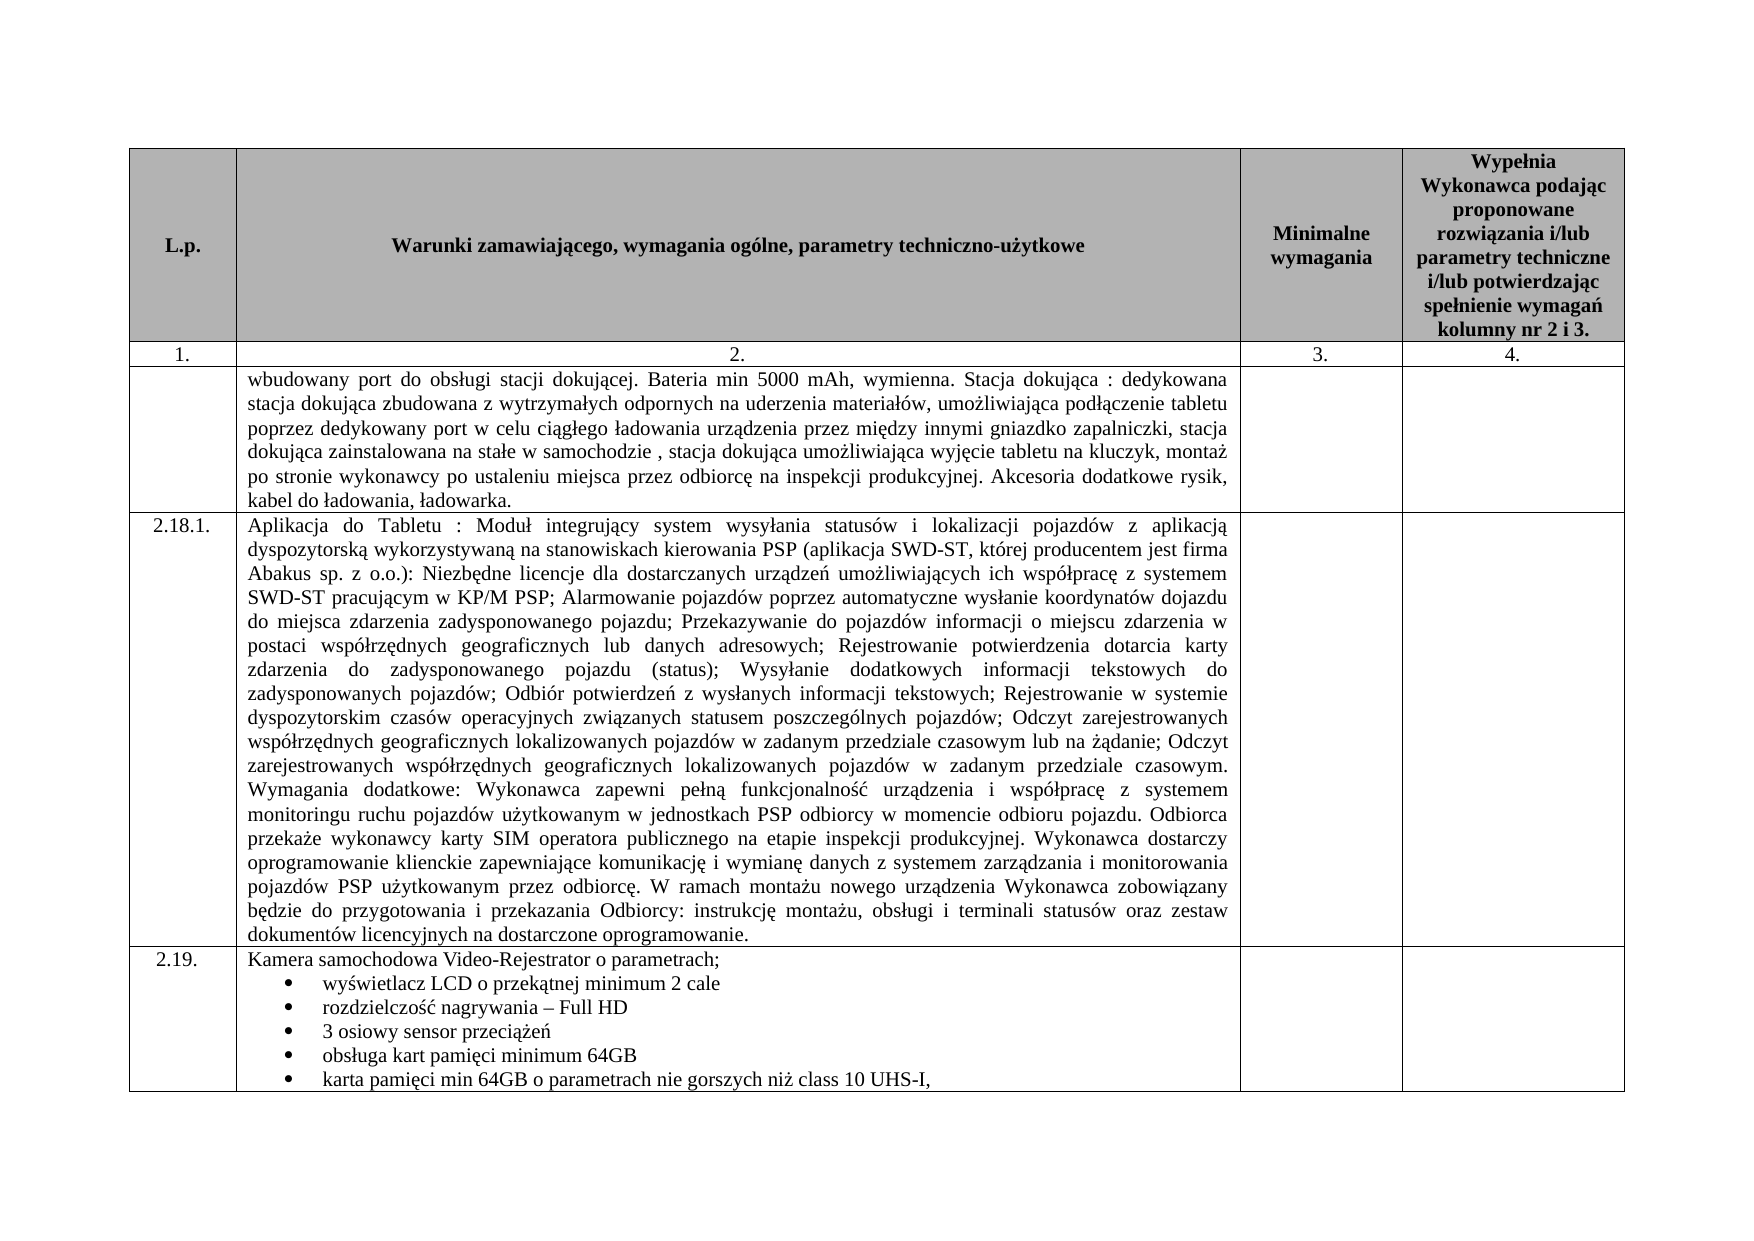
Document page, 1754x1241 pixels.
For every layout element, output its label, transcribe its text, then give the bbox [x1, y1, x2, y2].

table_cell [130, 947, 236, 1091]
table_cell [1241, 947, 1402, 1091]
table_cell [1403, 367, 1624, 512]
table_cell [1403, 342, 1624, 366]
table_cell [130, 367, 236, 512]
table_cell Aplikacja do Tabletu : Moduł integrujący system wysyłania statusów i lokalizacji pojazdów z aplikacją dyspozytorską wykorzystywaną na stanowiskach kierowania PSP (aplikacja SWD-ST, której producentem jest firma Abakus sp. z o.o.): Niezbędne licencje dla dostarczanych urządzeń umożliwiających ich współpracę z systemem SWD-ST pracującym w KP/M PSP; Alarmowanie pojazdów poprzez automatyczne wysłanie koordynatów dojazdu do miejsca zdarzenia zadysponowanego pojazdu; Przekazywanie do pojazdów informacji o miejscu zdarzenia w postaci współrzędnych geograficznych lub danych adresowych; Rejestrowanie potwierdzenia dotarcia karty zdarzenia do zadysponowanego pojazdu (status); Wysyłanie dodatkowych informacji tekstowych do zadysponowanych pojazdów; Odbiór potwierdzeń z wysłanych informacji tekstowych; Rejestrowanie w systemie dyspozytorskim czasów operacyjnych związanych statusem poszczególnych pojazdów; Odczyt zarejestrowanych współrzędnych geograficznych lokalizowanych pojazdów w zadanym przedziale czasowym lub na żądanie; Odczyt zarejestrowanych współrzędnych geograficznych lokalizowanych pojazdów w zadanym przedziale czasowym. Wymagania dodatkowe: Wykonawca zapewni pełną funkcjonalność urządzenia i współpracę z systemem monitoringu ruchu pojazdów użytkowanym w jednostkach PSP odbiorcy w momencie odbioru pojazdu. Odbiorca przekaże wykonawcy karty SIM operatora publicznego na etapie inspekcji produkcyjnej. Wykonawca dostarczy oprogramowanie klienckie zapewniające komunikację i wymianę danych z systemem zarządzania i monitorowania pojazdów PSP użytkowanym przez odbiorcę. W ramach montażu nowego urządzenia Wykonawca zobowiązany będzie do przygotowania i przekazania Odbiorcy: instrukcję montażu, obsługi i terminali statusów oraz zestaw dokumentów licencyjnych na dostarczone oprogramowanie. [237, 513, 1240, 946]
table_cell [1241, 342, 1402, 366]
table_cell [1403, 513, 1624, 946]
table_cell [1241, 513, 1402, 946]
table_cell [130, 342, 236, 366]
table_cell [1241, 367, 1402, 512]
table_cell [1403, 947, 1624, 1091]
table_cell [237, 342, 1240, 366]
table_header Wypełnia Wykonawca podając proponowane rozwiązania i/lub parametry techniczne i/lub potwierdzając spełnienie wymagań kolumny nr 2 i 3. [1403, 149, 1624, 341]
table_header Warunki zamawiającego, wymagania ogólne, parametry techniczno-użytkowe [237, 149, 1240, 341]
table_header L.p. [130, 149, 236, 341]
table_header Minimalne wymagania [1241, 149, 1402, 341]
table_cell 1 [130, 513, 236, 946]
